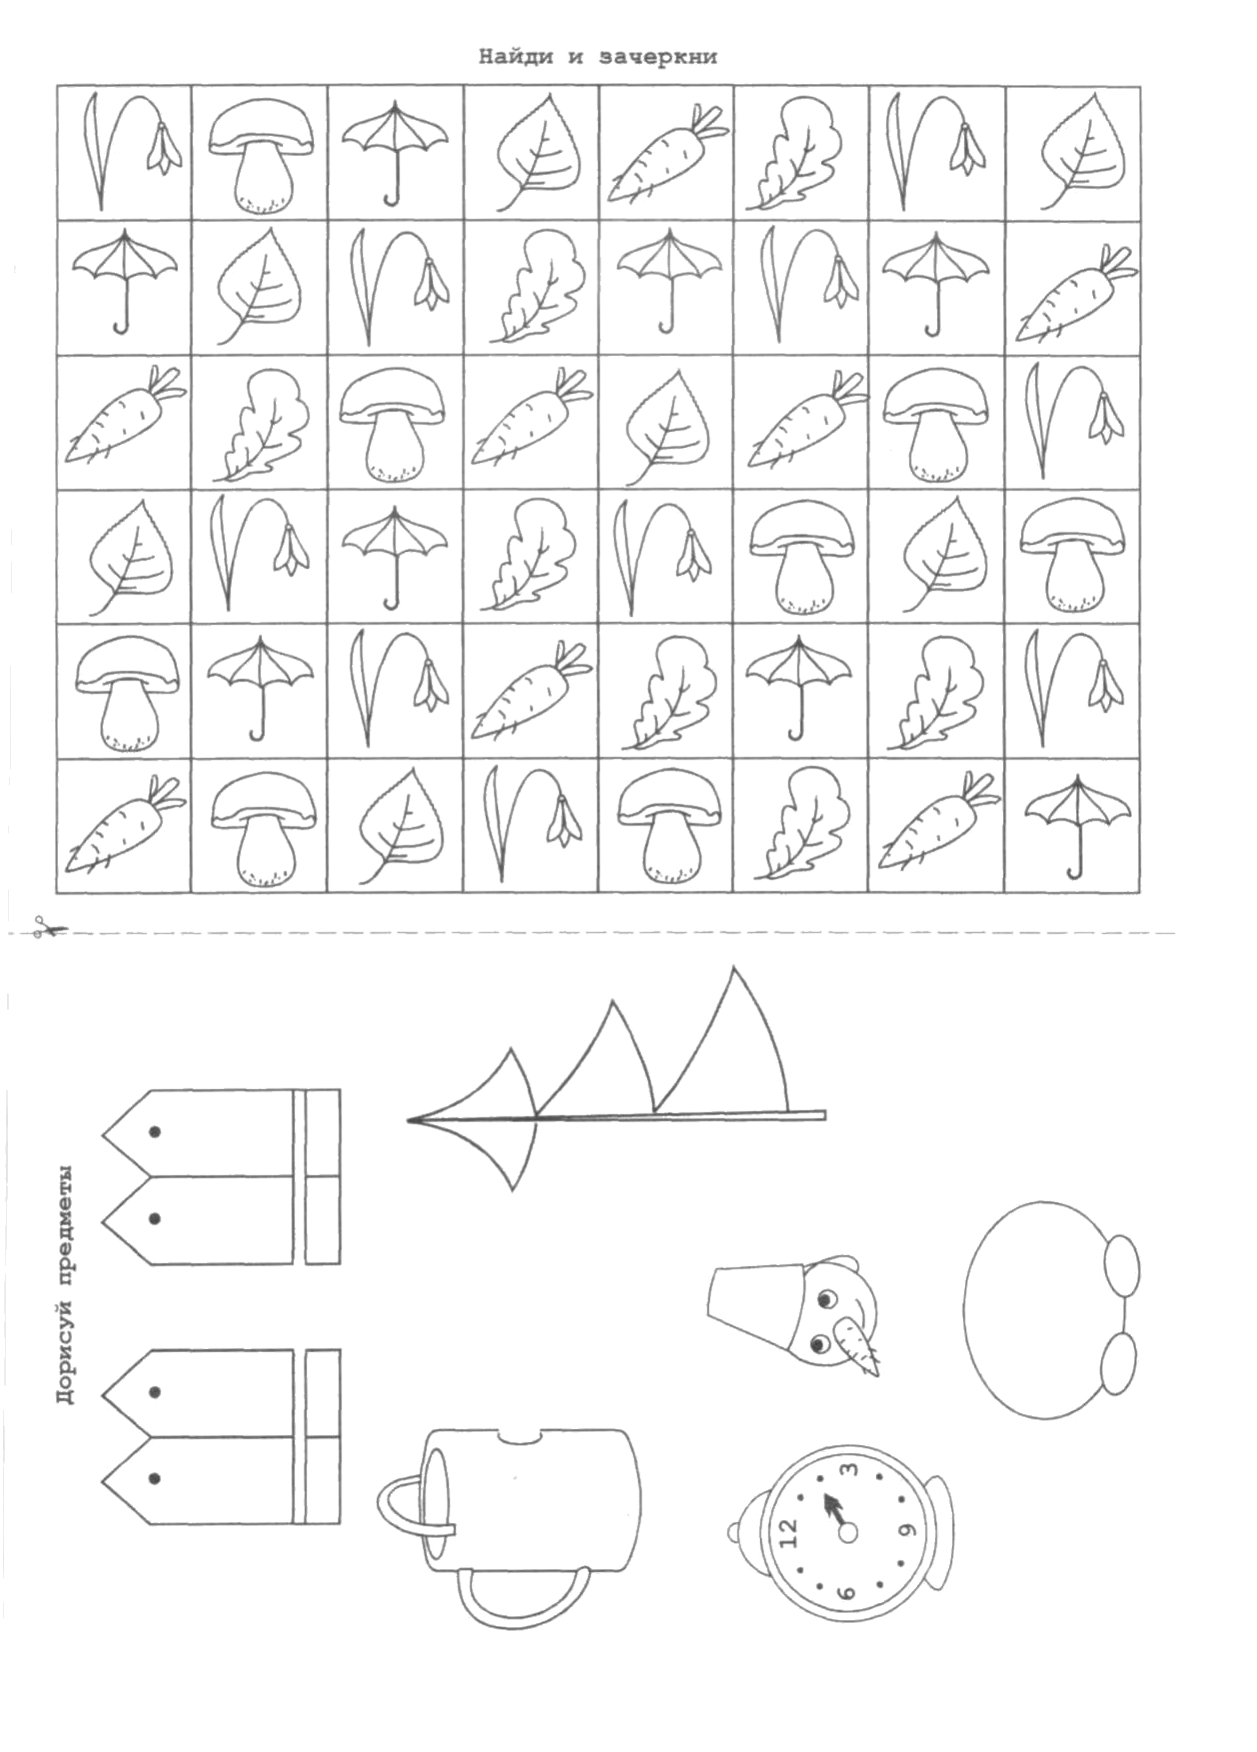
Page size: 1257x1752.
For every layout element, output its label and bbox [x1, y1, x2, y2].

picture [3, 9, 1175, 1682]
